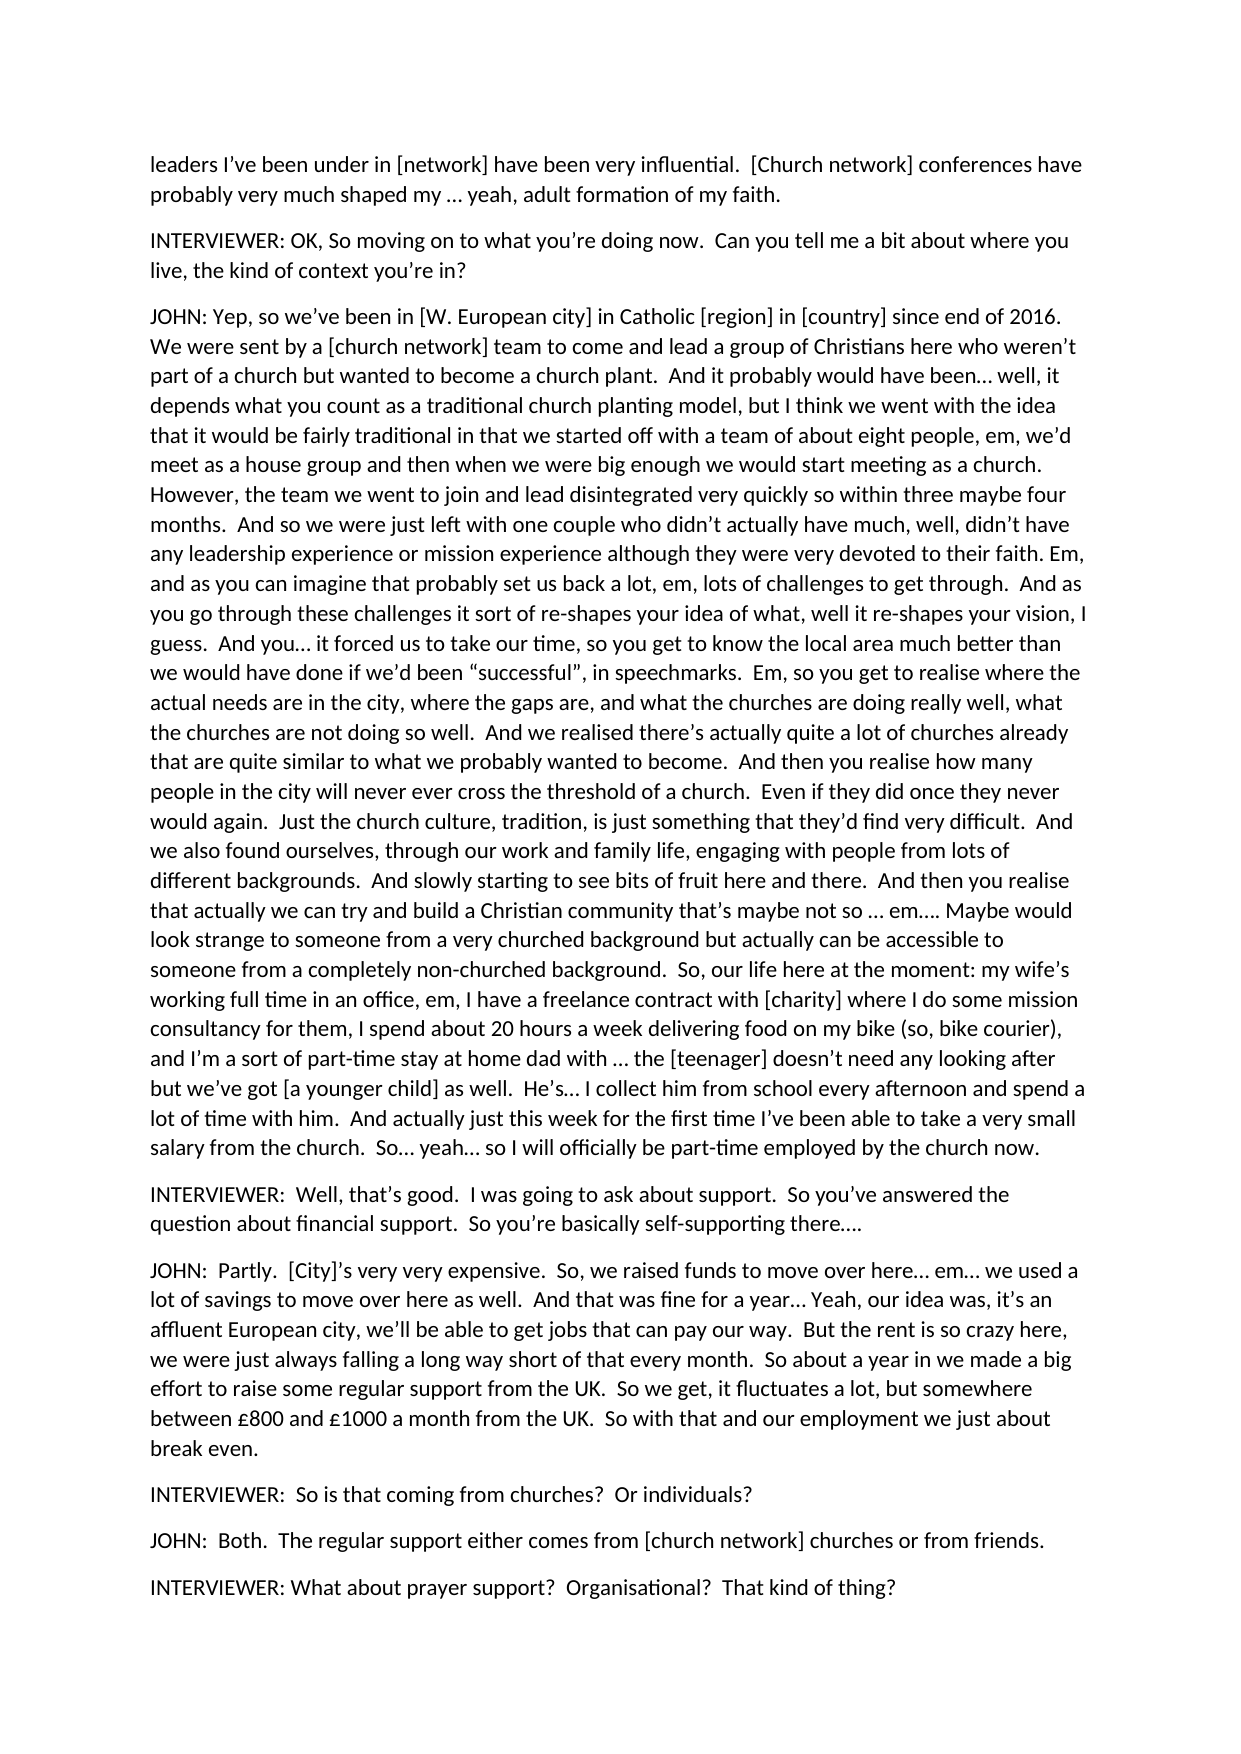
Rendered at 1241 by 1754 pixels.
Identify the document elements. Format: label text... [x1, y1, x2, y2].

text JOHN: Both. The regular support either comes from [church network] churches or from friends. [150, 1527, 1090, 1554]
text INTERVIEWER: So is that coming from churches? Or individuals? [150, 1480, 1090, 1508]
text INTERVIEWER: What about prayer support? Organisational? That kind of thing? [150, 1573, 1090, 1601]
text JOHN: Yep, so we’ve been in [W. European city] in Catholic [region] in [country] since end of 2016. We were sent by a [church network] team to come and lead a group of Christians here who weren’t part of a church but wanted to become a church plant. And it probably would have been… well, it depends what you count as a traditional church planting model, but I think we went with the idea that it would be fairly traditional in that we started off with a team of about eight people, em, we’d meet as a house group and then when we were big enough we would start meeting as a church. However, the team we went to join and lead disintegrated very quickly so within three maybe four months. And so we were just left with one couple who didn’t actually have much, well, didn’t have any leadership experience or mission experience although they were very devoted to their faith. Em, and as you can imagine that probably set us back a lot, em, lots of challenges to get through. And as you go through these challenges it sort of re-shapes your idea of what, well it re-shapes your vision, I guess. And you… it forced us to take our time, so you get to know the local area much better than we would have done if we’d been “successful”, in speechmarks. Em, so you get to realise where the actual needs are in the city, where the gaps are, and what the churches are doing really well, what the churches are not doing so well. And we realised there’s actually quite a lot of churches already that are quite similar to what we probably wanted to become. And then you realise how many people in the city will never ever cross the threshold of a church. Even if they did once they never would again. Just the church culture, tradition, is just something that they’d find very difficult. And we also found ourselves, through our work and family life, engaging with people from lots of different backgrounds. And slowly starting to see bits of fruit here and there. And then you realise that actually we can try and build a Christian community that’s maybe not so … em…. Maybe would look strange to someone from a very churched background but actually can be accessible to someone from a completely non-churched background. So, our life here at the moment: my wife’s working full time in an office, em, I have a freelance contract with [charity] where I do some mission consultancy for them, I spend about 20 hours a week delivering food on my bike (so, bike courier), and I’m a sort of part-time stay at home dad with … the [teenager] doesn’t need any looking after but we’ve got [a younger child] as well. He’s… I collect him from school every afternoon and spend a lot of time with him. And actually just this week for the first time I’ve been able to take a very small salary from the church. So… yeah… so I will officially be part-time employed by the church now. [150, 302, 1090, 1161]
text INTERVIEWER: OK, So moving on to what you’re doing now. Can you tell me a bit about where you live, the kind of context you’re in? [150, 226, 1090, 284]
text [150, 150, 1090, 208]
text INTERVIEWER: Well, that’s good. I was going to ask about support. So you’ve answered the question about financial support. So you’re basically self-supporting there…. [150, 1180, 1090, 1237]
text JOHN: Partly. [City]’s very very expensive. So, we raised funds to move over here… em… we used a lot of savings to move over here as well. And that was fine for a year… Yeah, our idea was, it’s an affluent European city, we’ll be able to get jobs that can pay our way. But the rent is so crazy here, we were just always falling a long way short of that every month. So about a year in we made a big effort to raise some regular support from the UK. So we get, it fluctuates a lot, but somewhere between £800 and £1000 a month from the UK. So with that and our employment we just about break even. [150, 1256, 1090, 1462]
